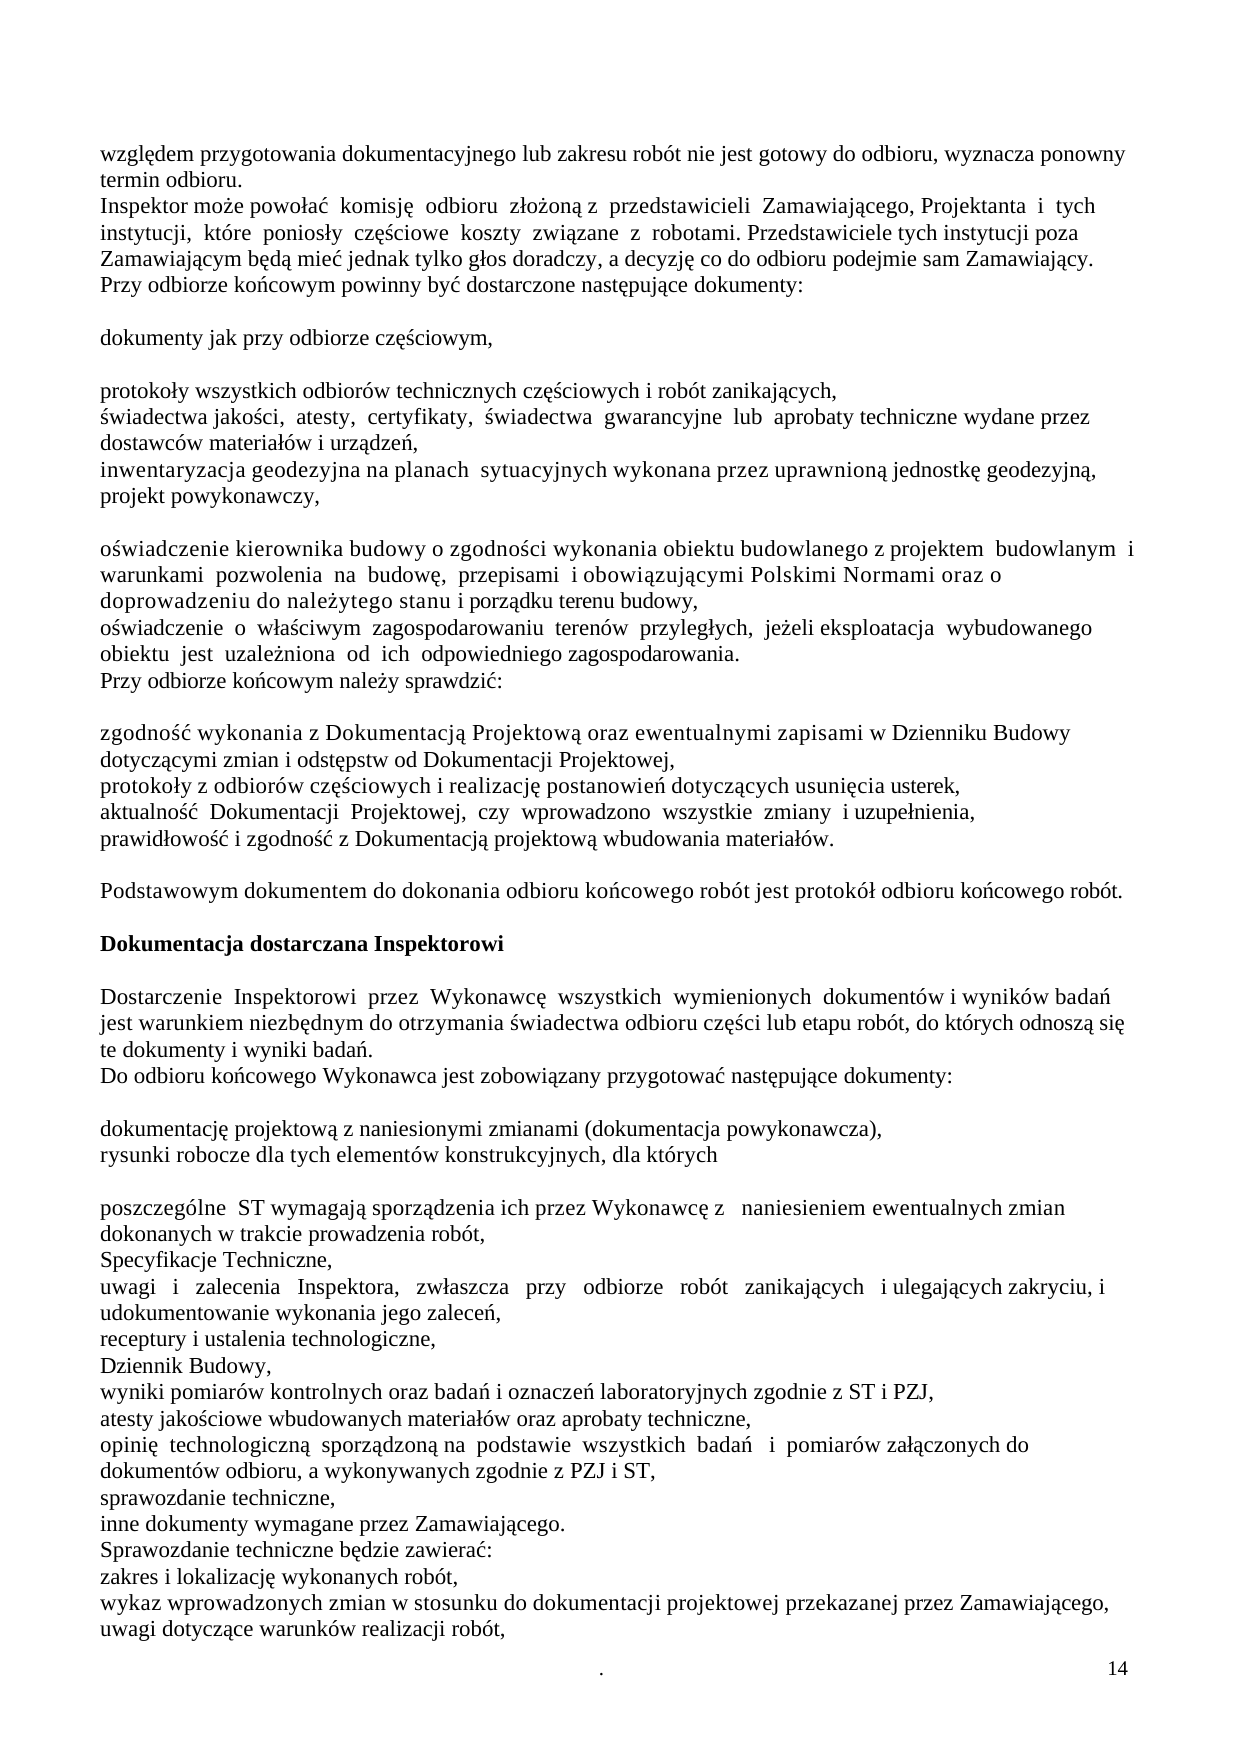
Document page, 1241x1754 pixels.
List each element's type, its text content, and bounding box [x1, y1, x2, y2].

list wykaz wprowadzonych zmian w stosunku do dokumentacji projektowej przekazanej przez Zamawiającego, [100, 1589, 1140, 1615]
list Sprawozdanie techniczne będzie zawierać: [100, 1536, 1140, 1563]
list inwentaryzacja geodezyjna na planach sytuacyjnych wykonana przez uprawnioną jednostkę geodezyjną, [100, 456, 1140, 482]
list opinię technologiczną sporządzoną na podstawie wszystkich badań i pomiarów załączonych do dokumentów odbioru, a wykonywanych zgodnie z PZJ i ST, [100, 1431, 1140, 1484]
list zakres i lokalizację wykonanych robót, [100, 1563, 1140, 1589]
list uwagi dotyczące warunków realizacji robót, [100, 1615, 1140, 1642]
list świadectwa jakości, atesty, certyfikaty, świadectwa gwarancyjne lub aprobaty techniczne wydane przez dostawców materiałów i urządzeń, [100, 403, 1140, 456]
list aktualność Dokumentacji Projektowej, czy wprowadzono wszystkie zmiany i uzupełnienia, [100, 798, 1140, 825]
list Podstawowym dokumentem do dokonania odbioru końcowego robót jest protokół odbioru końcowego robót. [100, 877, 1140, 904]
list dokumenty jak przy odbiorze częściowym, [100, 324, 1140, 350]
list Do odbioru końcowego Wykonawca jest zobowiązany przygotować następujące dokumenty: [100, 1062, 1140, 1088]
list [100, 139, 1140, 192]
list dokumentację projektową z naniesionymi zmianami (dokumentacja powykonawcza), [100, 1115, 1140, 1141]
list Dostarczenie Inspektorowi przez Wykonawcę wszystkich wymienionych dokumentów i wyników badań jest warunkiem niezbędnym do otrzymania świadectwa odbioru części lub etapu robót, do których odnoszą się te dokumenty i wyniki badań. [100, 983, 1140, 1062]
list oświadczenie kierownika budowy o zgodności wykonania obiektu budowlanego z projektem budowlanym i warunkami pozwolenia na budowę, przepisami i obowiązującymi Polskimi Normami oraz o doprowadzeniu do należytego stanu i porządku terenu budowy, [100, 535, 1140, 614]
list projekt powykonawczy, [100, 482, 1140, 508]
list uwagi i zalecenia Inspektora, zwłaszcza przy odbiorze robót zanikających i ulegających zakryciu, i udokumentowanie wykonania jego zaleceń, [100, 1273, 1140, 1326]
list sprawozdanie techniczne, [100, 1484, 1140, 1510]
list zgodność wykonania z Dokumentacją Projektową oraz ewentualnymi zapisami w Dzienniku Budowy dotyczącymi zmian i odstępstw od Dokumentacji Projektowej, [100, 719, 1140, 772]
list Przy odbiorze końcowym należy sprawdzić: [100, 667, 1140, 693]
list Dziennik Budowy, [100, 1352, 1140, 1378]
list poszczególne ST wymagają sporządzenia ich przez Wykonawcę z naniesieniem ewentualnych zmian dokonanych w trakcie prowadzenia robót, [100, 1194, 1140, 1246]
list protokoły wszystkich odbiorów technicznych częściowych i robót zanikających, [100, 377, 1140, 403]
list receptury i ustalenia technologiczne, [100, 1326, 1140, 1352]
list atesty jakościowe wbudowanych materiałów oraz aprobaty techniczne, [100, 1404, 1140, 1431]
list Przy odbiorze końcowym powinny być dostarczone następujące dokumenty: [100, 271, 1140, 298]
list prawidłowość i zgodność z Dokumentacją projektową wbudowania materiałów. [100, 825, 1140, 851]
list rysunki robocze dla tych elementów konstrukcyjnych, dla których [100, 1141, 1140, 1167]
list Dokumentacja dostarczana Inspektorowi [100, 930, 1140, 957]
list Inspektor może powołać komisję odbioru złożoną z przedstawicieli Zamawiającego, Projektanta i tych instytucji, które poniosły częściowe koszty związane z robotami. Przedstawiciele tych instytucji poza Zamawiającym będą mieć jednak tylko głos doradczy, a decyzję co do odbioru podejmie sam Zamawiający. [100, 192, 1140, 271]
list protokoły z odbiorów częściowych i realizację postanowień dotyczących usunięcia usterek, [100, 772, 1140, 798]
list inne dokumenty wymagane przez Zamawiającego. [100, 1510, 1140, 1536]
list Specyfikacje Techniczne, [100, 1246, 1140, 1273]
list oświadczenie o właściwym zagospodarowaniu terenów przyległych, jeżeli eksploatacja wybudowanego obiektu jest uzależniona od ich odpowiedniego zagospodarowania. [100, 614, 1140, 667]
list wyniki pomiarów kontrolnych oraz badań i oznaczeń laboratoryjnych zgodnie z ST i PZJ, [100, 1378, 1140, 1404]
